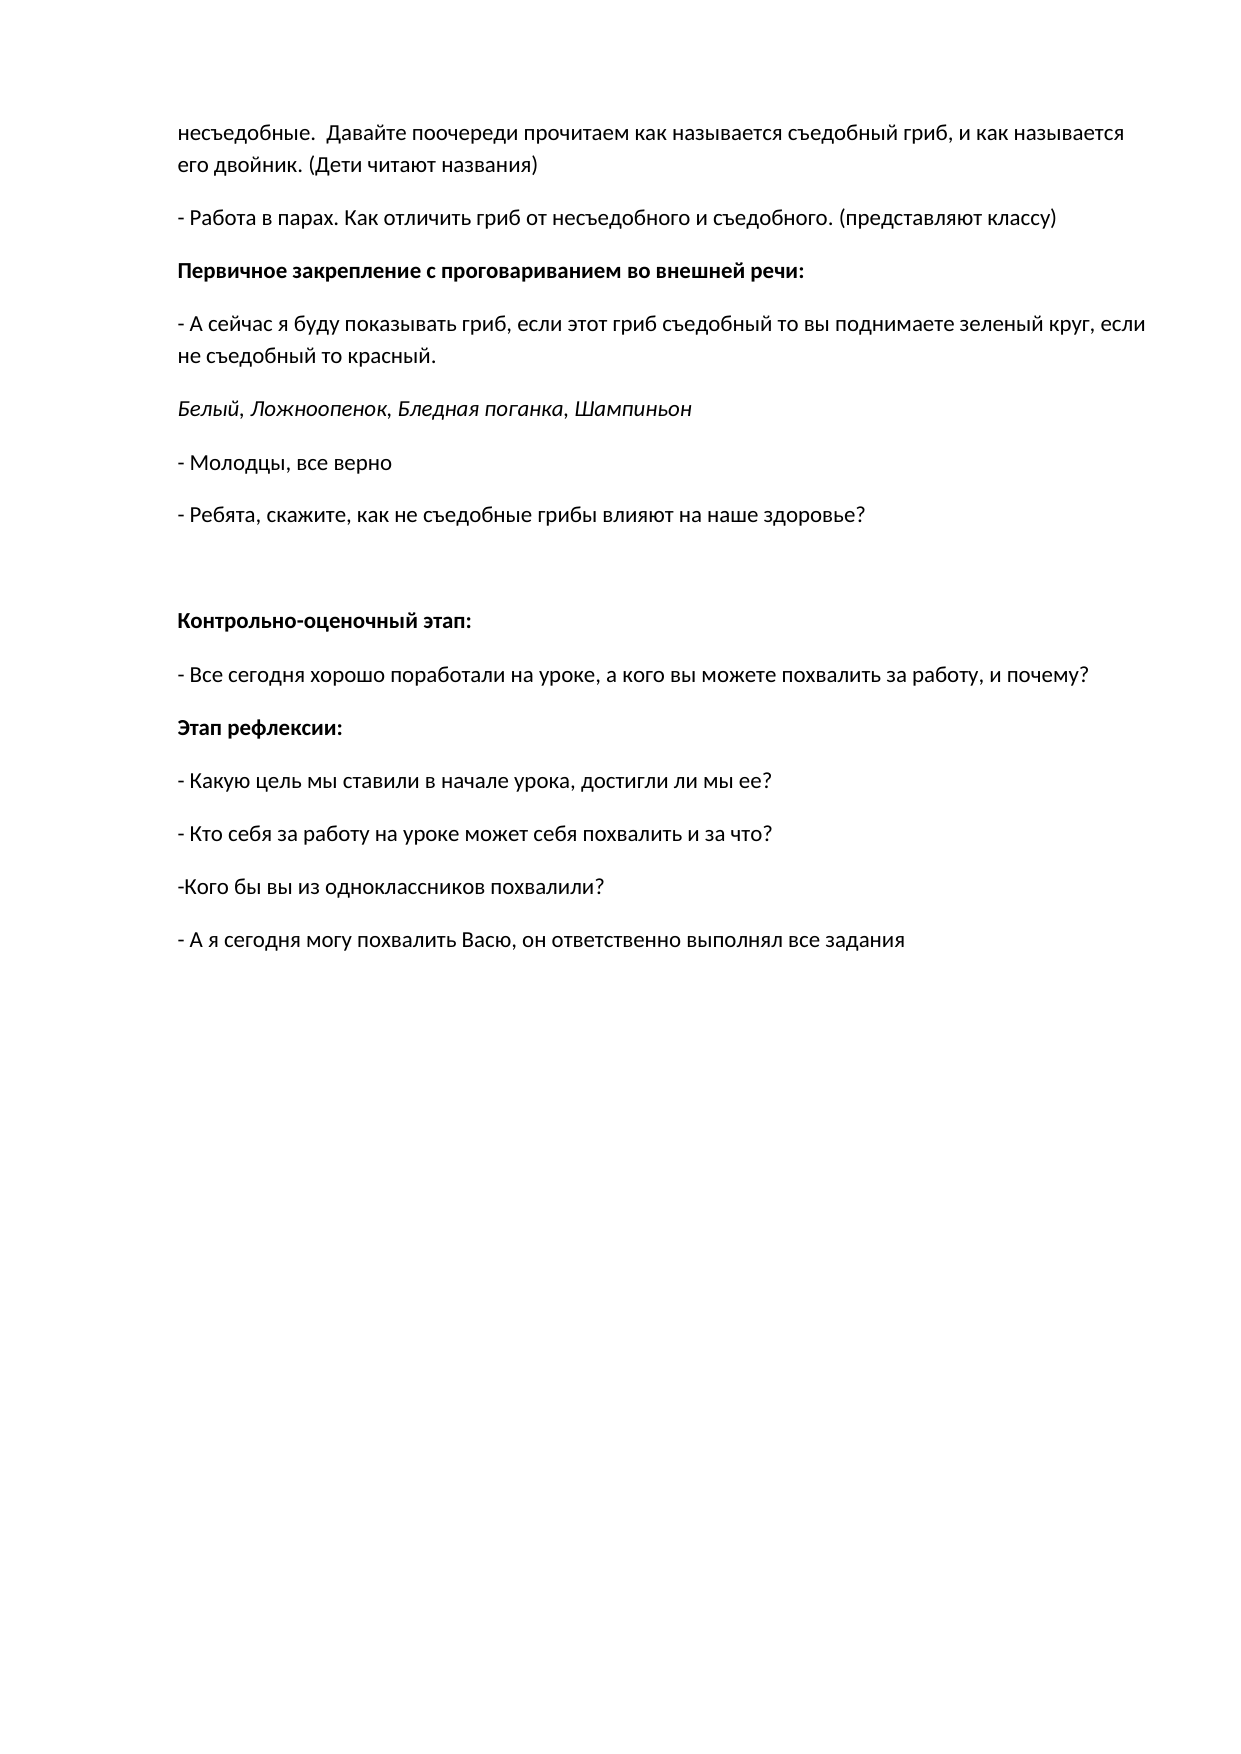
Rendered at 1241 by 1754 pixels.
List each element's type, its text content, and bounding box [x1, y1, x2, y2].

text Белый, Ложноопенок, Бледная поганка, Шампиньон [177, 394, 1152, 423]
text Первичное закрепление с проговариванием во внешней речи: [177, 256, 1152, 284]
text - Какую цель мы ставили в начале урока, достигли ли мы ее? [177, 766, 1152, 794]
text - Молодцы, все верно [177, 448, 1152, 476]
text - Все сегодня хорошо поработали на уроке, а кого вы можете похвалить за работу, и почему? [177, 660, 1152, 688]
text - А сейчас я буду показывать гриб, если этот гриб съедобный то вы поднимаете зеленый круг, если не съедобный то красный. [177, 309, 1152, 369]
text - Кто себя за работу на уроке может себя похвалить и за что? [177, 819, 1152, 847]
text - Ребята, скажите, как не съедобные грибы влияют на наше здоровье? [177, 501, 1152, 529]
text Этап рефлексии: [177, 713, 1152, 741]
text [177, 118, 1152, 178]
text - А я сегодня могу похвалить Васю, он ответственно выполнял все задания [177, 925, 1152, 953]
text Контрольно-оценочный этап: [177, 607, 1152, 635]
text -Кого бы вы из одноклассников похвалили? [177, 872, 1152, 900]
text - Работа в парах. Как отличить гриб от несъедобного и съедобного. (представляют классу) [177, 203, 1152, 231]
